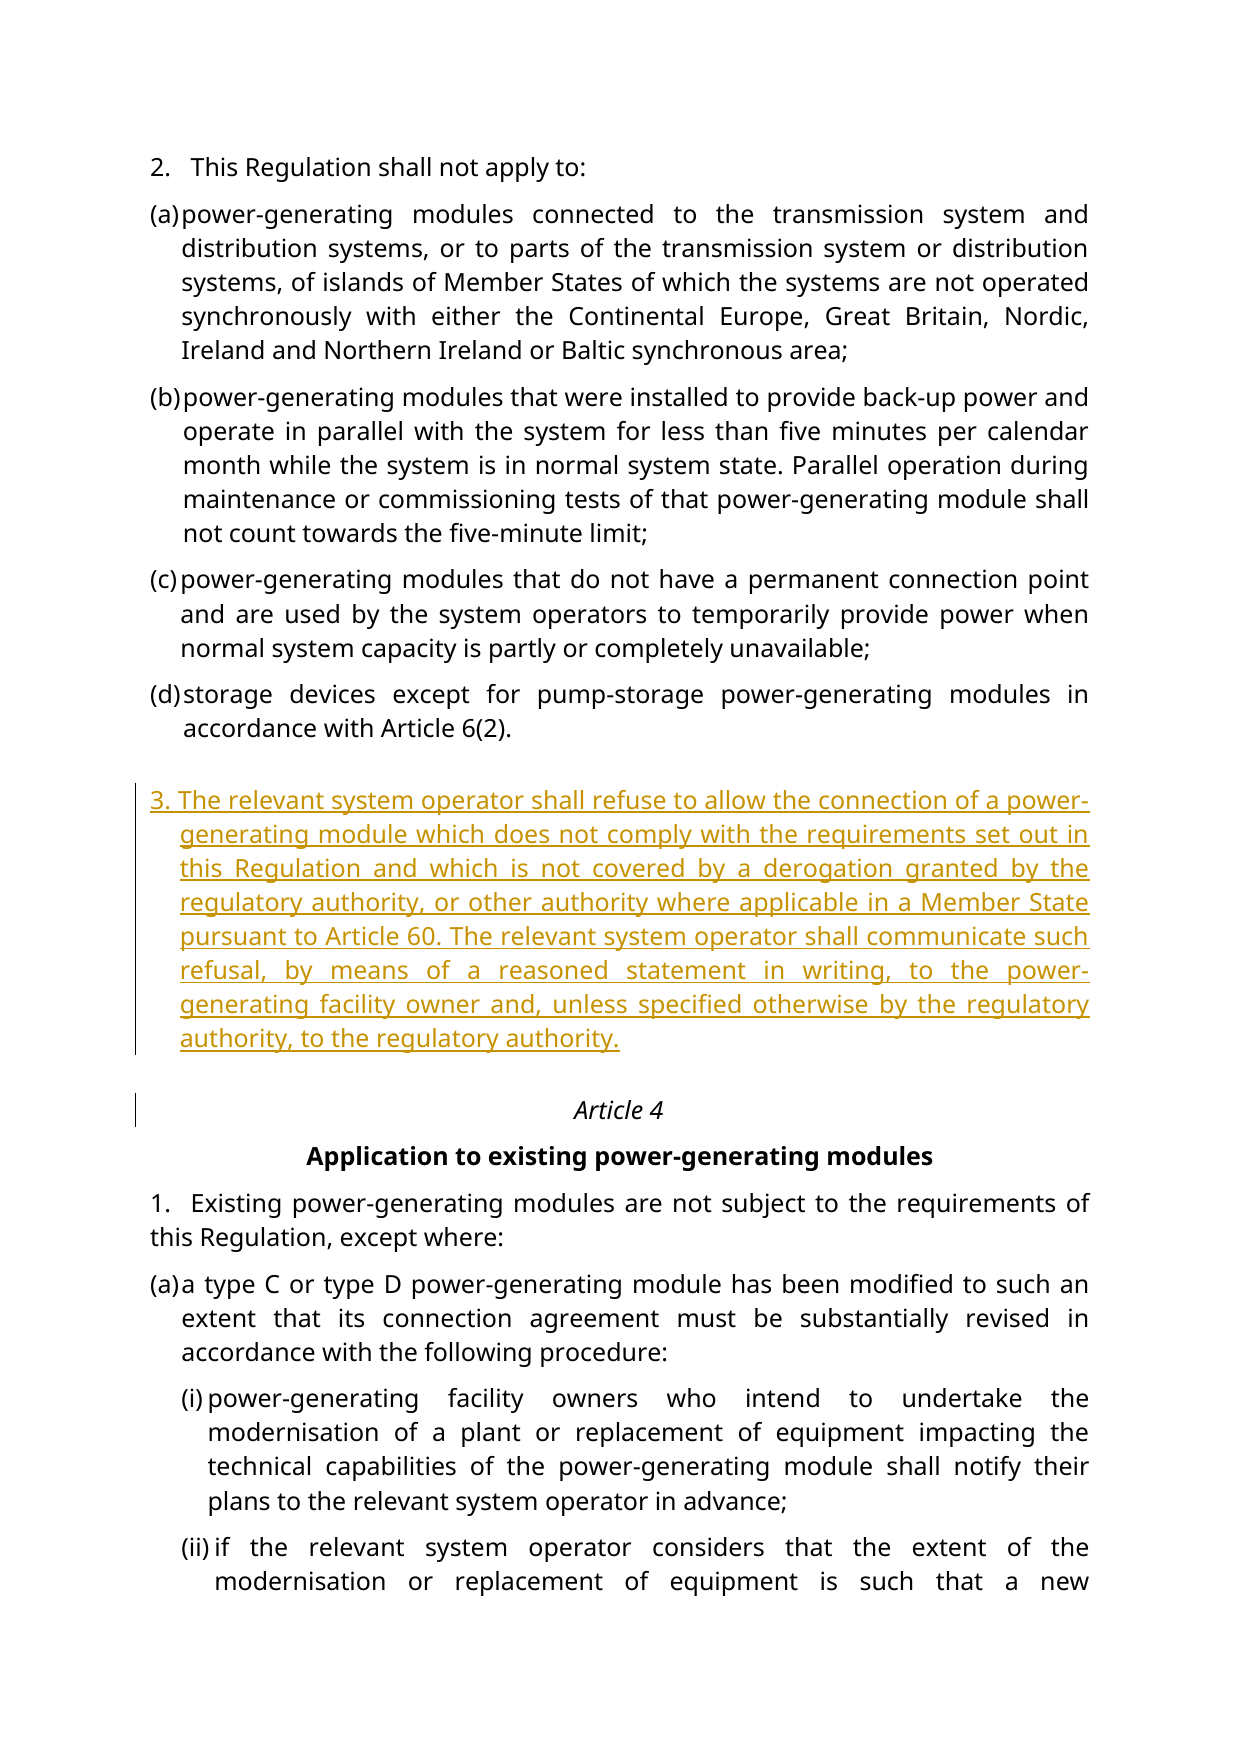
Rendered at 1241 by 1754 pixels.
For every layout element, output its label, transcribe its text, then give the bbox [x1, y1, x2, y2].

text 2. This Regulation shall not apply to: [150, 150, 1090, 184]
text Application to existing power-generating modules [150, 1139, 1090, 1173]
table_header power-generating modules that were installed to provide back-up power and operate in parallel with the system for less than five minutes per calendar month while the system is in normal system state. Parallel operation during maintenance or commissioning tests of that power-generating module shall not count towards the five-minute limit; [183, 367, 1090, 550]
text 1. Existing power-generating modules are not subject to the requirements of this Regulation, except where: [150, 1186, 1090, 1254]
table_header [181, 1254, 1090, 1598]
table_header power-generating modules that do not have a permanent connection point and are used by the system operators to temporarily provide power when normal system capacity is partly or completely unavailable; [180, 550, 1090, 664]
table_header (c) [150, 550, 180, 664]
table_header (a) [150, 1254, 181, 1598]
table_header (a) [150, 184, 181, 367]
table_header storage devices except for pump-storage power-generating modules in accordance with Article 6(2). [183, 664, 1090, 745]
text Article 4 [150, 1092, 1090, 1127]
table_header (d) [150, 664, 183, 745]
table_header (b) [150, 367, 183, 550]
table_header power-generating modules connected to the transmission system and distribution systems, or to parts of the transmission system or distribution systems, of islands of Member States of which the systems are not operated synchronously with either the Continental Europe, Great Britain, Nordic, Ireland and Northern Ireland or Baltic synchronous area; [181, 184, 1090, 367]
